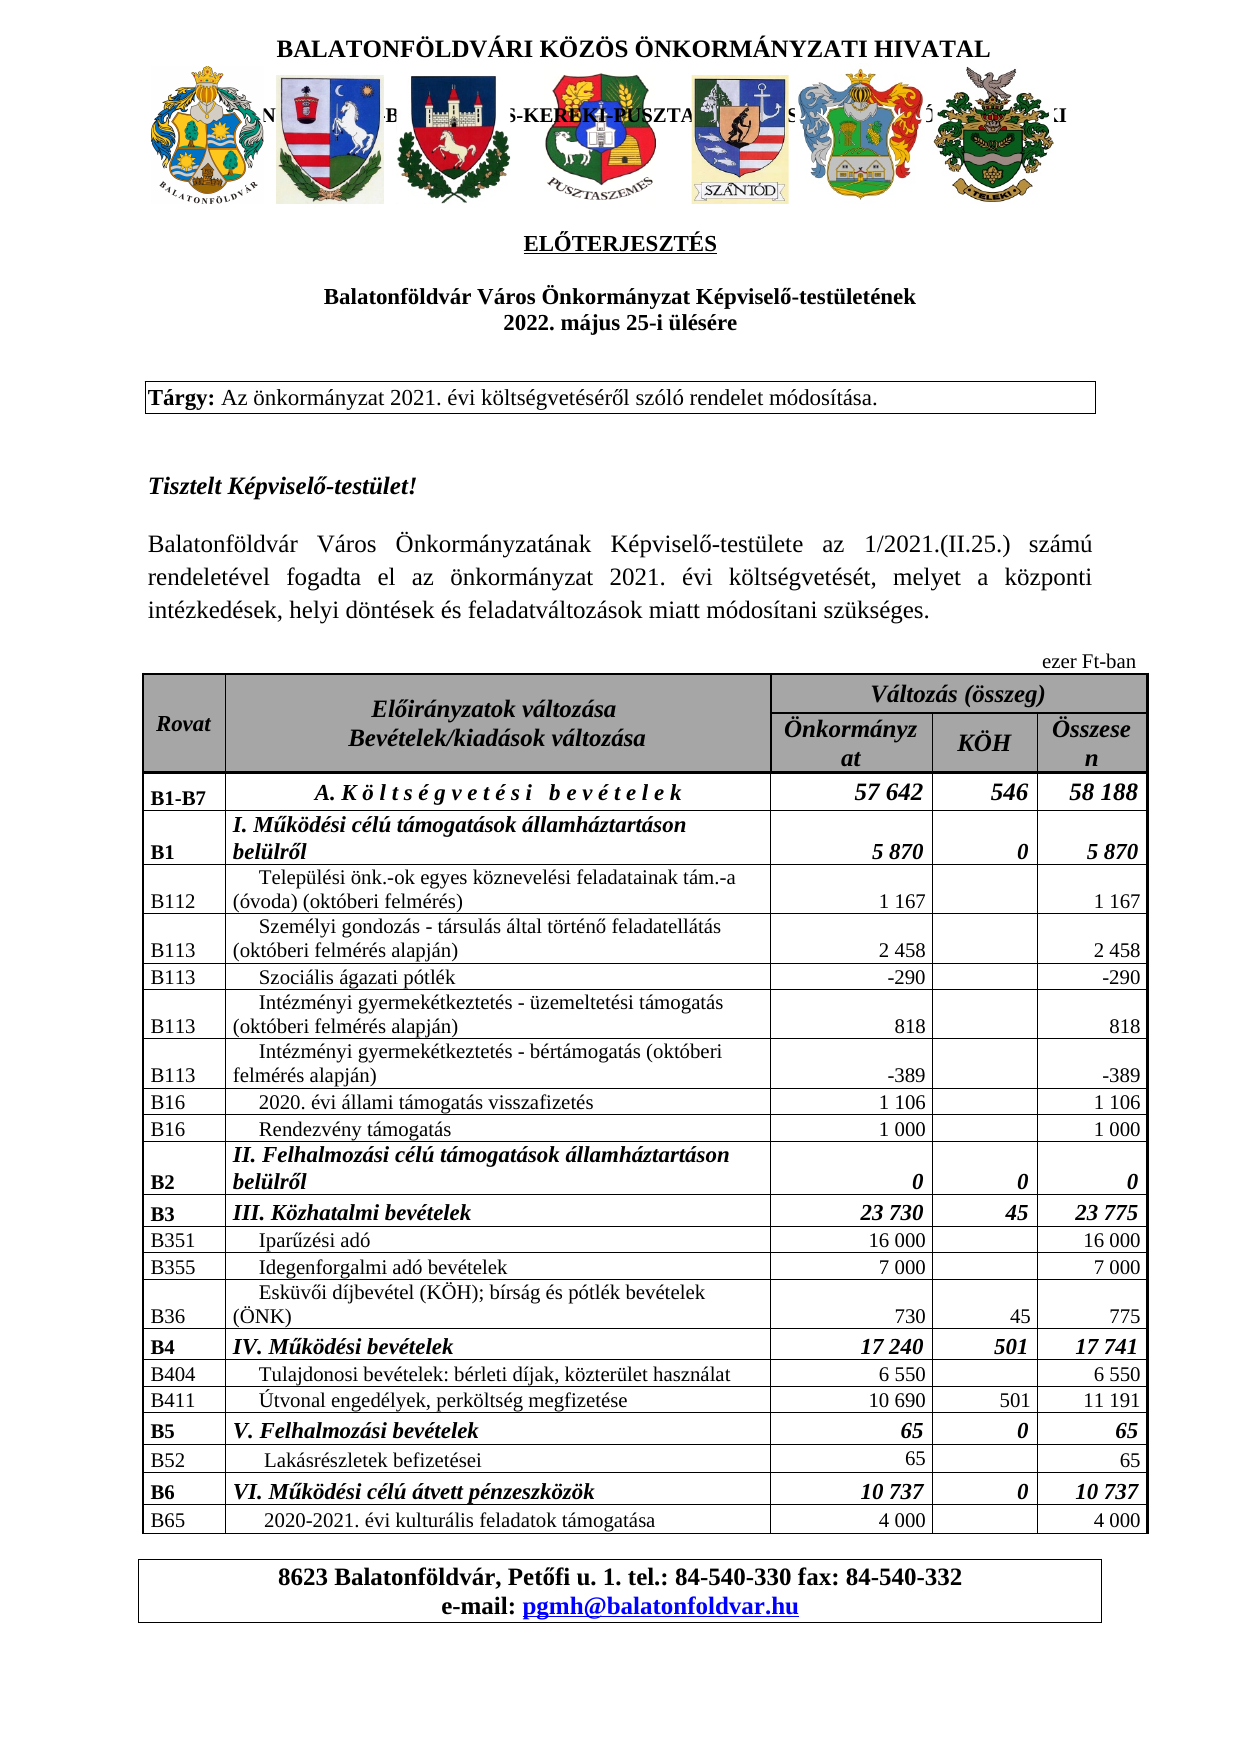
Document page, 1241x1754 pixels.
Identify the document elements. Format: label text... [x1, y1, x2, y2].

picture [691, 75, 789, 204]
picture [276, 75, 384, 204]
table_header ezer Ft-ban [85, 649, 1156, 1533]
text Tisztelt Képviselő-testület! [148, 471, 1093, 500]
text 2022. május 25-i ülésére [148, 309, 1093, 336]
text ELŐTERJESZTÉS [148, 230, 1093, 257]
text Balatonföldvár Város Önkormányzat Képviselő-testületének [148, 283, 1093, 309]
picture [794, 63, 927, 204]
picture [932, 66, 1055, 204]
picture [396, 75, 511, 204]
text Tárgy: Az önkormányzat 2021. évi költségvetéséről szóló rendelet módosítása. [146, 382, 1095, 413]
picture [151, 66, 264, 204]
list Balatonföldvár Város Önkormányzatának Képviselő-testülete az 1/2021.(II.25.) számú rendeletével fogadta el az önkormányzat 2021. évi költségvetését, melyet a központi intézkedések, helyi döntések és feladatváltozások miatt módosítani szükséges. [148, 529, 1093, 623]
